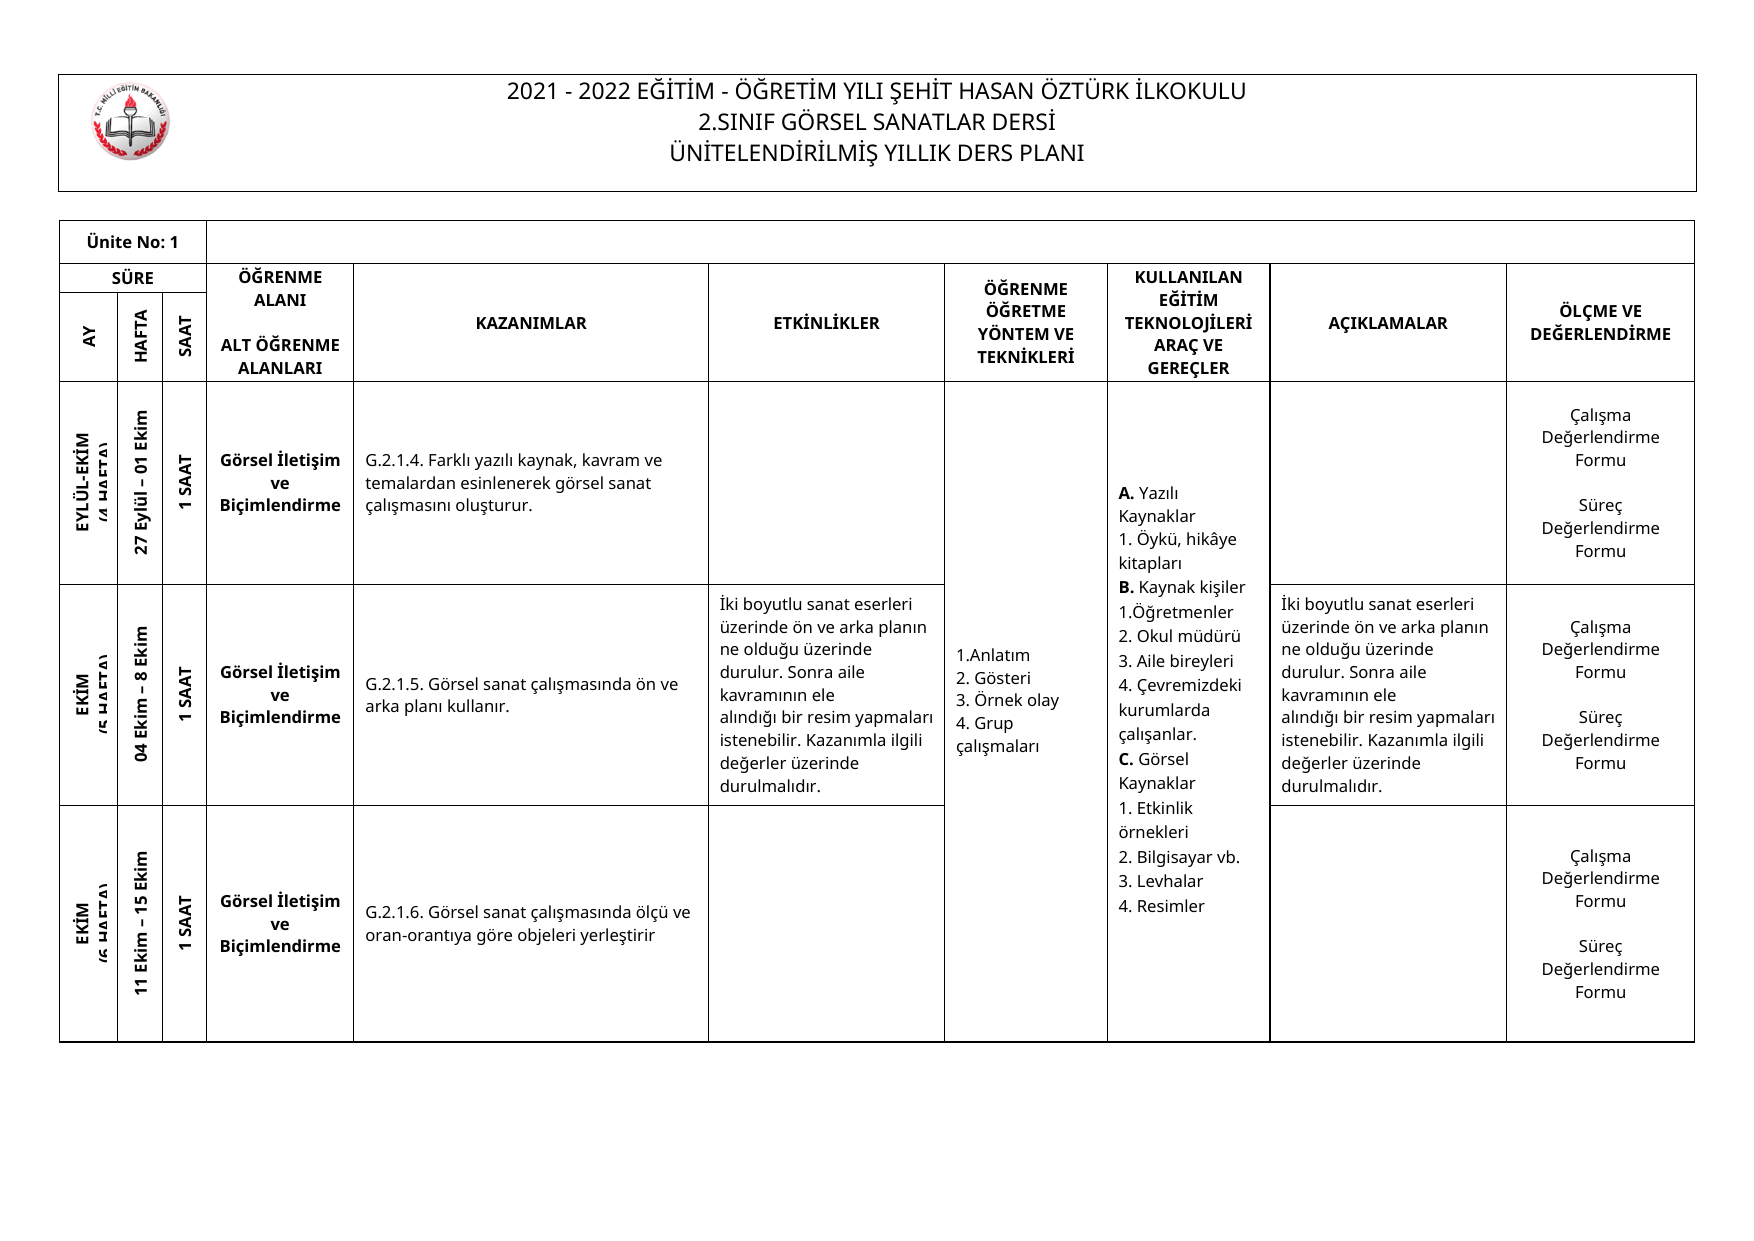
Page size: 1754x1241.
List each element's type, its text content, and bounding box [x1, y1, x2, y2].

table_cell [709, 382, 944, 583]
table_cell Görsel İletişim ve Biçimlendirme [207, 382, 353, 583]
table_cell İki boyutlu sanat eserleri üzerinde ön ve arka planın ne olduğu üzerinde durulur. Sonra aile kavramının ele alındığı bir resim yapmaları istenebilir. Kazanımla ilgili değerler üzerinde durulmalıdır. [1271, 585, 1506, 805]
table_cell Çalışma Değerlendirme Formu Süreç Değerlendirme Formu [1507, 806, 1694, 1041]
table_cell G.2.1.5. Görsel sanat çalışmasında ön ve arka planı kullanır. [354, 585, 708, 805]
table_cell EKİM (6.HAFTA) [60, 806, 117, 1041]
table_cell 1 SAAT [163, 585, 206, 805]
table_cell ÖĞRENME ALANI ALT ÖĞRENME ALANLARI [207, 264, 353, 381]
table_cell KAZANIMLAR [354, 264, 708, 381]
table_cell ÖĞRENME ÖĞRETME YÖNTEM VE TEKNİKLERİ [945, 264, 1107, 381]
table_header [207, 221, 1694, 263]
table_cell Görsel İletişim ve Biçimlendirme [207, 585, 353, 805]
table_cell SÜRE [60, 264, 206, 292]
table_cell 1 SAAT [163, 806, 206, 1041]
table_cell İki boyutlu sanat eserleri üzerinde ön ve arka planın ne olduğu üzerinde durulur. Sonra aile kavramının ele alındığı bir resim yapmaları istenebilir. Kazanımla ilgili değerler üzerinde durulmalıdır. [709, 585, 944, 805]
table_cell G.2.1.4. Farklı yazılı kaynak, kavram ve temalardan esinlenerek görsel sanat çalışmasını oluşturur. [354, 382, 708, 583]
table_cell [709, 806, 944, 1041]
table_cell SAAT [163, 293, 206, 381]
table_cell AÇIKLAMALAR [1271, 264, 1506, 381]
table_cell KULLANILAN EĞİTİM TEKNOLOJİLERİ ARAÇ VE GEREÇLER [1108, 264, 1269, 381]
table_cell HAFTA [118, 293, 162, 381]
table_cell A. Yazılı Kaynaklar 1. Öykü, hikâye kitapları B. Kaynak kişiler 1.Öğretmenler 2. Okul müdürü 3. Aile bireyleri 4. Çevremizdeki kurumlarda çalışanlar. C. Görsel Kaynaklar 1. Etkinlik örnekleri 2. Bilgisayar vb. 3. Levhalar 4. Resimler [1108, 382, 1269, 1041]
table_cell AY [60, 293, 117, 381]
table_cell G.2.1.6. Görsel sanat çalışmasında ölçü ve oran-orantıya göre objeleri yerleştirir [354, 806, 708, 1041]
table_cell EKİM (5.HAFTA) [60, 585, 117, 805]
table_cell ETKİNLİKLER [709, 264, 944, 381]
table_cell Çalışma Değerlendirme Formu Süreç Değerlendirme Formu [1507, 382, 1694, 583]
table_cell [1271, 806, 1506, 1041]
table_cell 1 SAAT [163, 382, 206, 583]
table_header Ünite No: 1 [60, 221, 206, 263]
table_cell 27 Eylül – 01 Ekim [118, 382, 162, 583]
table_cell Görsel İletişim ve Biçimlendirme [207, 806, 353, 1041]
table_cell ÖLÇME VE DEĞERLENDİRME [1507, 264, 1694, 381]
table_cell [1271, 382, 1506, 583]
table_cell 04 Ekim – 8 Ekim [118, 585, 162, 805]
table_cell EYLÜL-EKİM (4.HAFTA) [60, 382, 117, 583]
table_cell 1.Anlatım 2. Gösteri 3. Örnek olay 4. Grup çalışmaları [945, 382, 1107, 1041]
table_cell 11 Ekim – 15 Ekim [118, 806, 162, 1041]
table_cell Çalışma Değerlendirme Formu Süreç Değerlendirme Formu [1507, 585, 1694, 805]
picture [85, 77, 175, 167]
